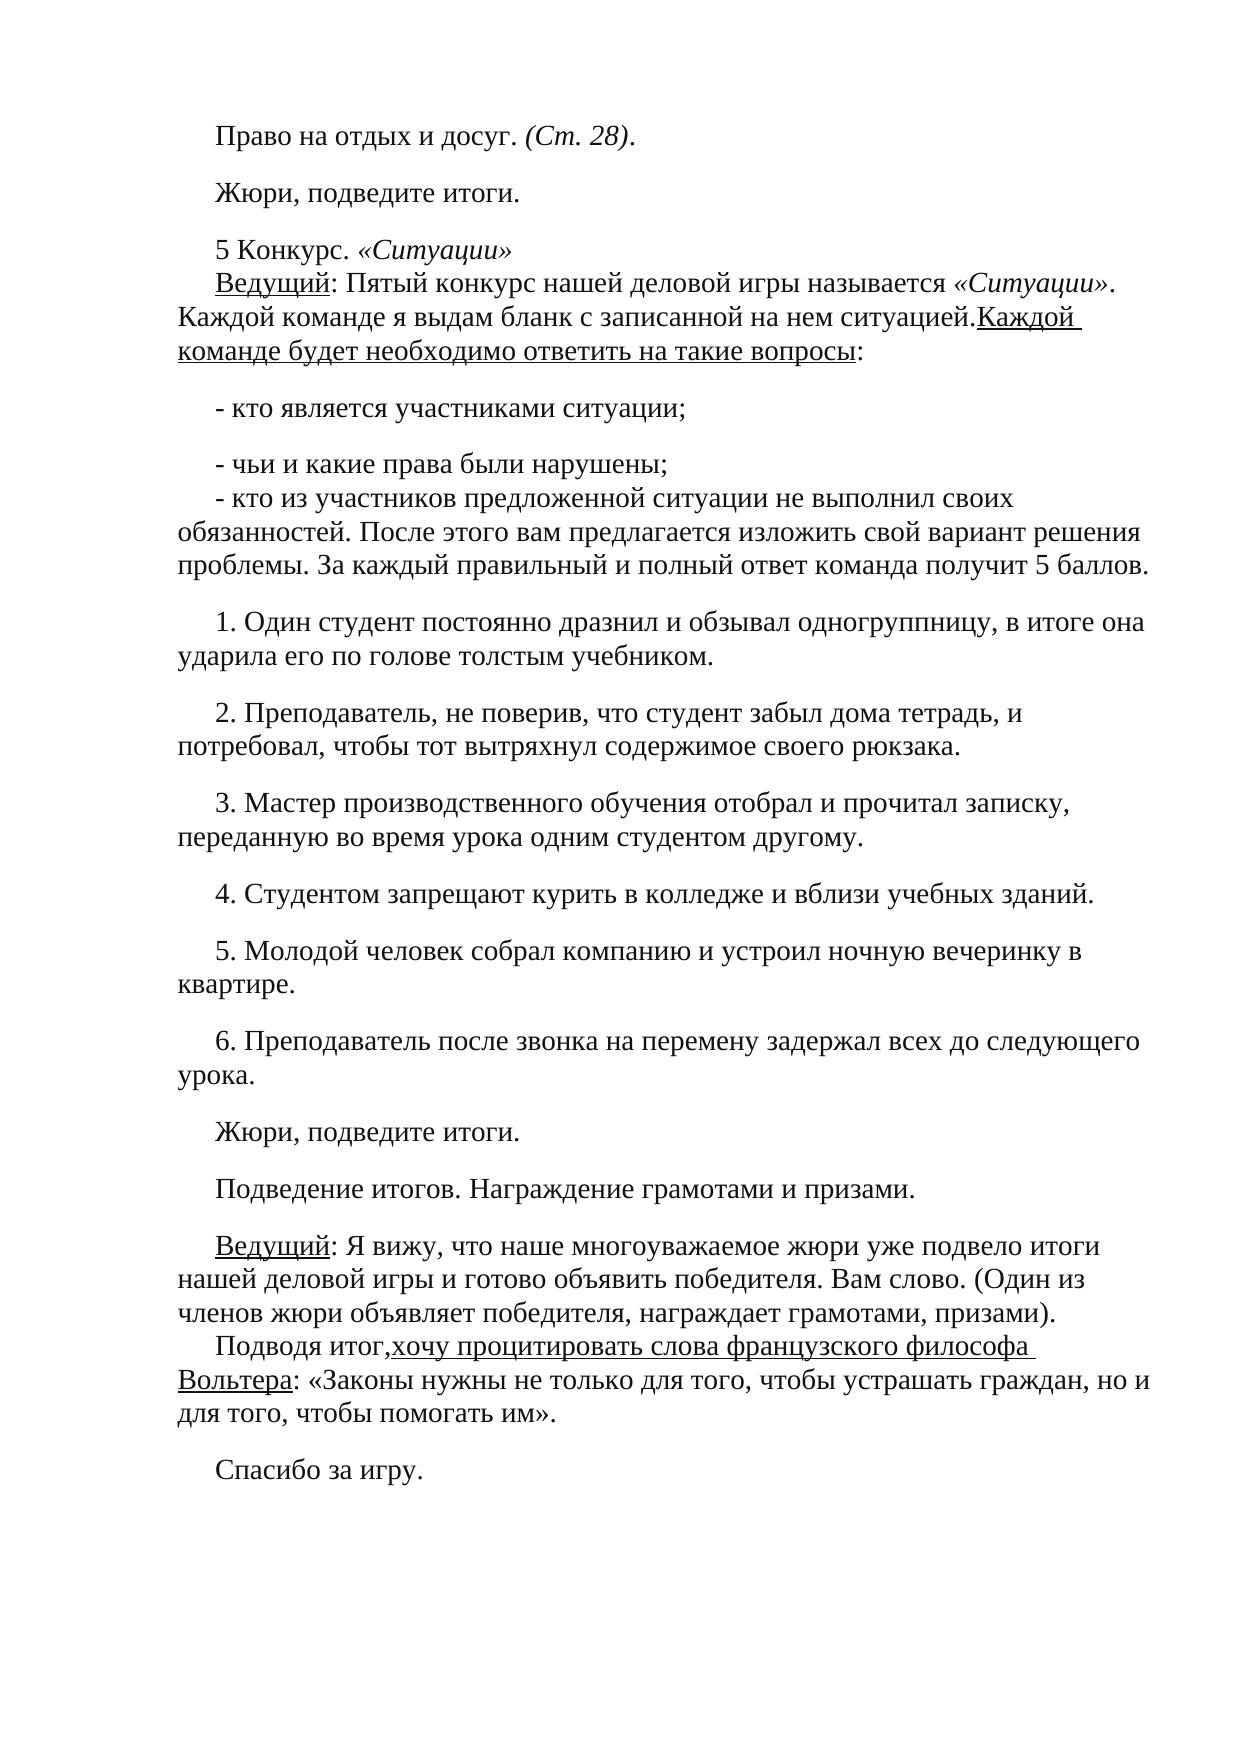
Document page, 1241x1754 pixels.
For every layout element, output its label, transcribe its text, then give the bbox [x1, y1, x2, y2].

text Право на отдых и досуг. (Ст. 28). [177, 118, 1152, 152]
text 4. Студентом запрещают курить в колледже и вблизи учебных зданий. [177, 876, 1152, 909]
text Спасибо за игру. [177, 1452, 1152, 1486]
text 6. Преподаватель после звонка на перемену задержал всех до следующего урока. [177, 1023, 1152, 1090]
text Ведущий: Я вижу, что наше многоуважаемое жюри уже подвело итоги нашей деловой игры и готово объявить победителя. Вам слово. (Один из членов жюри объявляет победителя, награждает грамотами, призами). [177, 1228, 1152, 1328]
text Жюри, подведите итоги. [177, 175, 1152, 209]
text - чьи и какие права были нарушены; [177, 447, 1152, 480]
text 5 Конкурс. «Ситуации» [177, 232, 1152, 266]
text Подведение итогов. Награждение грамотами и призами. [177, 1171, 1152, 1204]
text 2. Преподаватель, не поверив, что студент забыл дома тетрадь, и потребовал, чтобы тот вытряхнул содержимое своего рюкзака. [177, 695, 1152, 762]
text - кто из участников предложенной ситуации не выполнил своих обязанностей. После этого вам предлагается изложить свой вариант решения проблемы. За каждый правильный и полный ответ команда получит 5 баллов. [177, 480, 1152, 581]
text Ведущий: Пятый конкурс нашей деловой игры называется «Ситуации». Каждой команде я выдам бланк с записанной на нем ситуацией.Каждой команде будет необходимо ответить на такие вопросы: [177, 266, 1152, 366]
text 3. Мастер производственного обучения отобрал и прочитал записку, переданную во время урока одним студентом другому. [177, 785, 1152, 852]
text 5. Молодой человек собрал компанию и устроил ночную вечеринку в квартире. [177, 933, 1152, 1000]
text Жюри, подведите итоги. [177, 1114, 1152, 1147]
text - кто является участниками ситуации; [177, 390, 1152, 423]
text 1. Один студент постоянно дразнил и обзывал одногруппницу, в итоге она ударила его по голове толстым учебником. [177, 604, 1152, 671]
text Подводя итог,хочу процитировать слова французского философа Вольтера: «Законы нужны не только для того, чтобы устрашать граждан, но и для того, чтобы помогать им». [177, 1328, 1152, 1429]
